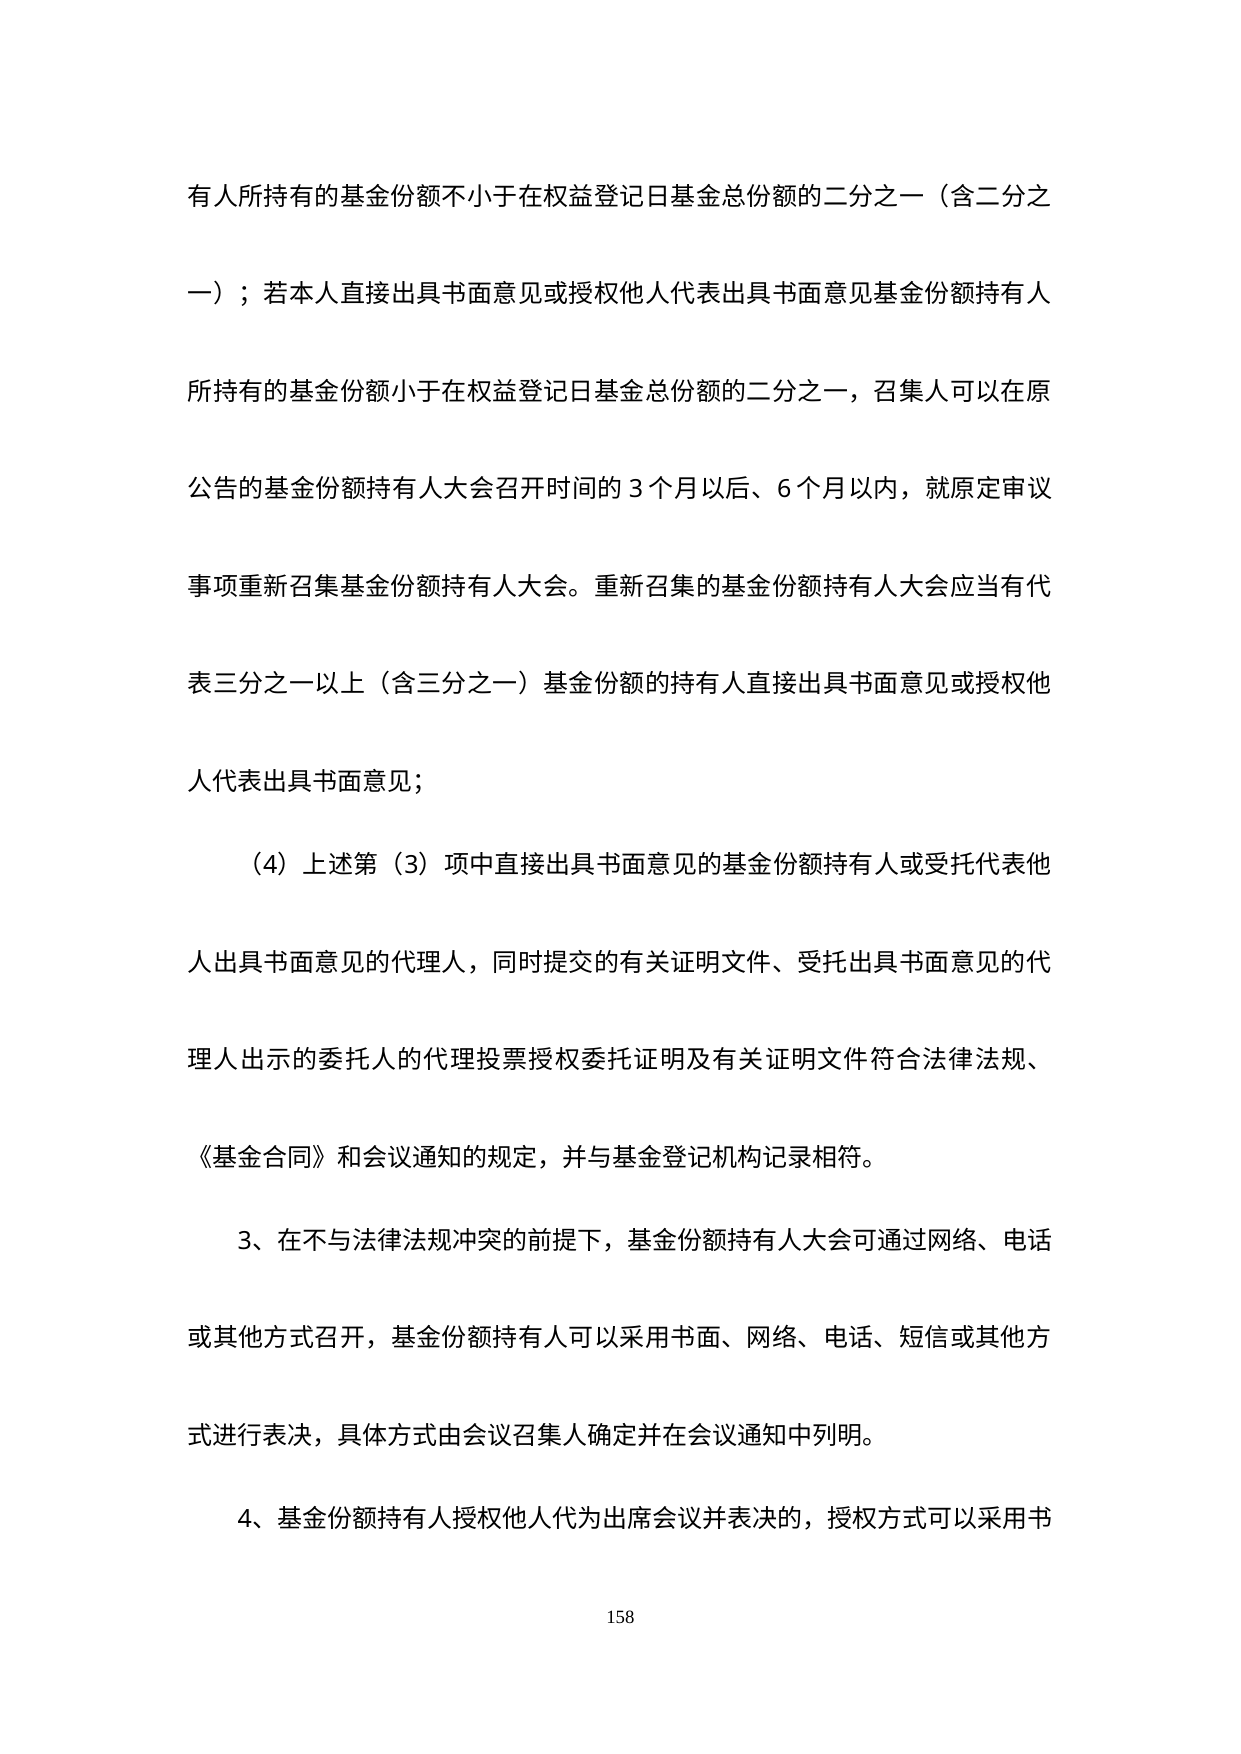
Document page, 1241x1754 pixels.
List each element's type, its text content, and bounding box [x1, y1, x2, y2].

text 3、在不与法律法规冲突的前提下，基金份额持有人大会可通过网络、电话或其他方式召开，基金份额持有人可以采用书面、网络、电话、短信或其他方式进行表决，具体方式由会议召集人确定并在会议通知中列明。 [187, 1206, 1053, 1466]
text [187, 162, 1053, 812]
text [187, 1484, 1053, 1549]
text （4）上述第（3）项中直接出具书面意见的基金份额持有人或受托代表他人出具书面意见的代理人，同时提交的有关证明文件、受托出具书面意见的代理人出示的委托人的代理投票授权委托证明及有关证明文件符合法律法规、《基金合同》和会议通知的规定，并与基金登记机构记录相符。 [187, 830, 1053, 1188]
